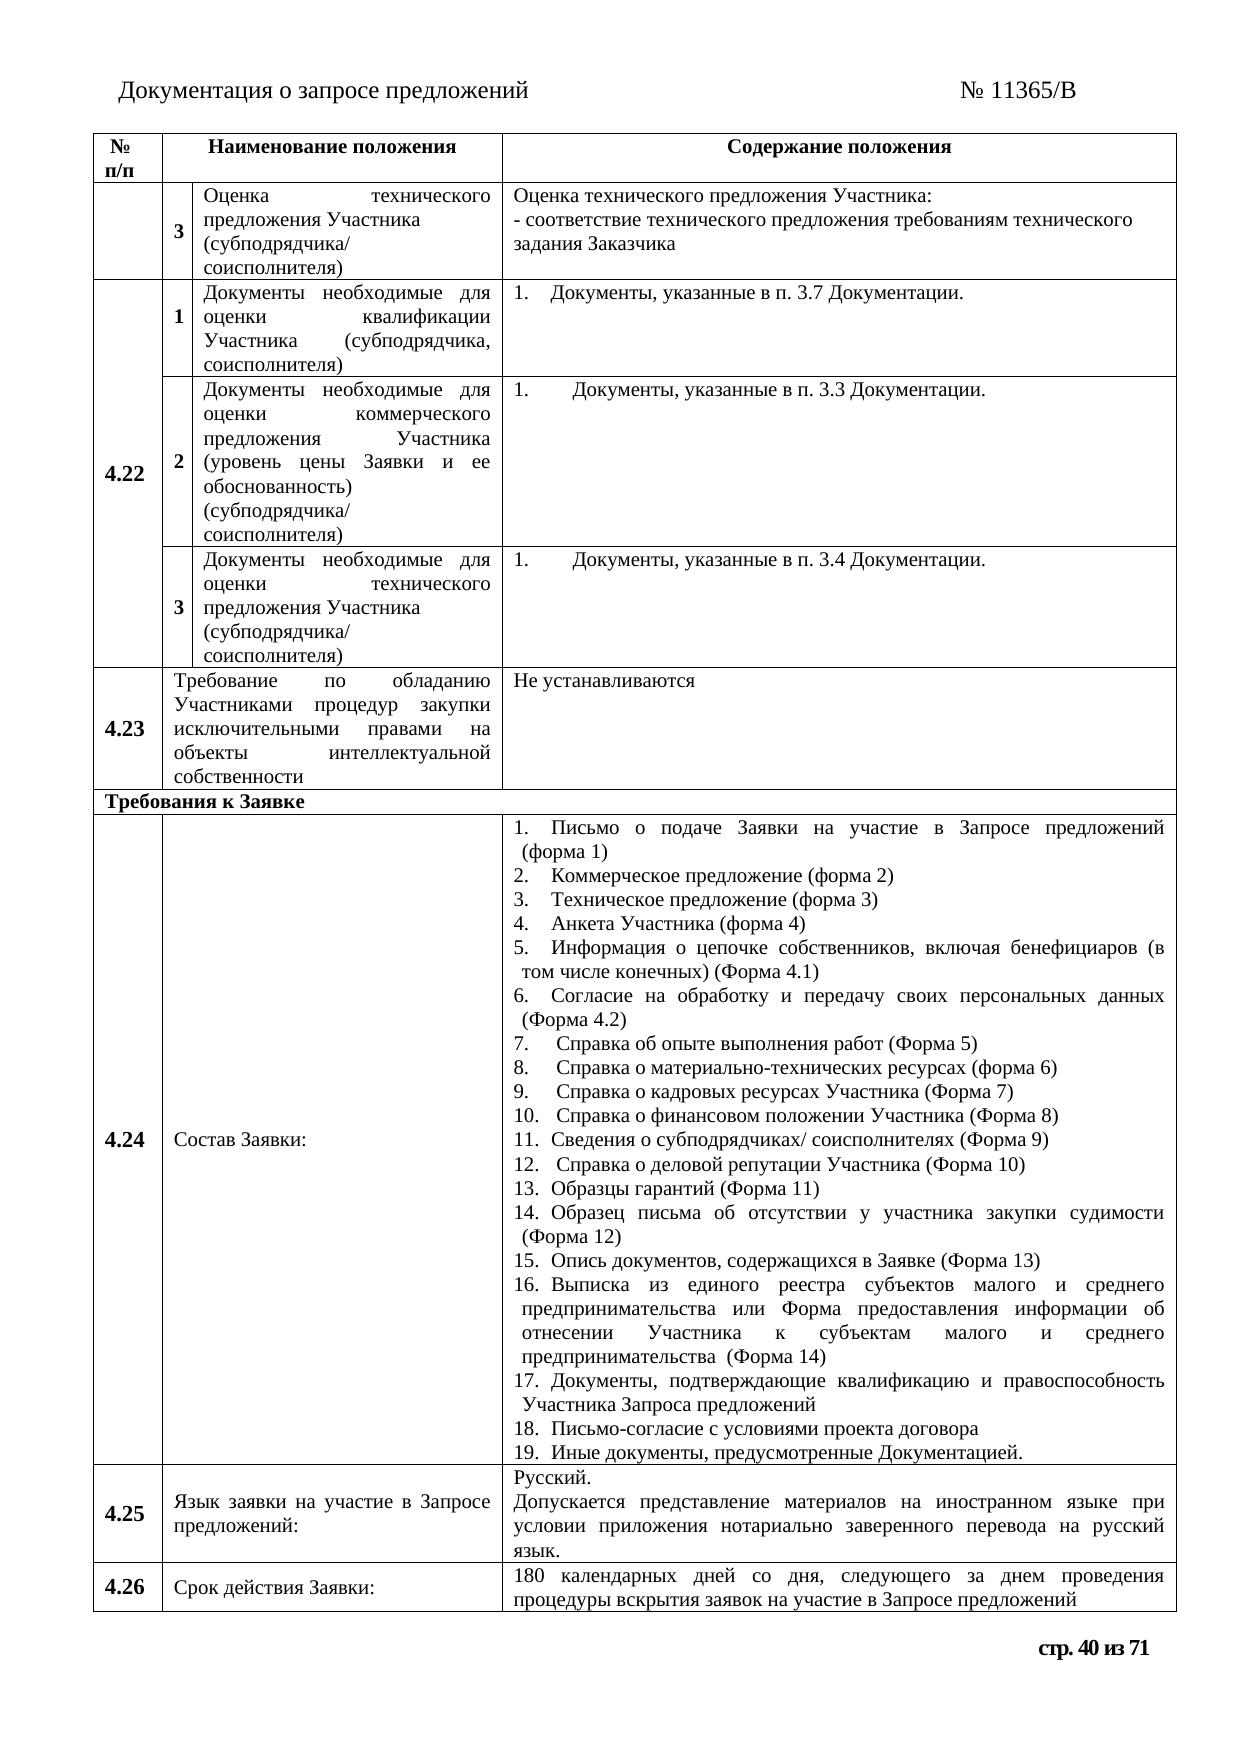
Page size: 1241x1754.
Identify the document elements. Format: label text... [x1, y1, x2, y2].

table_cell Документы, указанные в п. 3.7 Документации. [503, 280, 1176, 376]
table_cell 2 [163, 377, 192, 546]
table_header № п/п [94, 134, 162, 182]
table_cell Документы необходимые для оценки технического предложения Участника (субподрядчика/ соисполнителя) [193, 547, 502, 667]
table_cell 1 [163, 280, 192, 376]
table_cell Документы необходимые для оценки квалификации Участника (субподрядчика, соисполнителя) [193, 280, 502, 376]
table_cell Срок действия Заявки: [163, 1563, 502, 1611]
table_cell Документы, указанные в п. 3.4 Документации. [503, 547, 1176, 667]
table_header Содержание положения [503, 134, 1176, 182]
table_cell Требования к Заявке [94, 790, 1176, 813]
table_cell Оценка технического предложения Участника (субподрядчика/ соисполнителя) [193, 183, 502, 279]
table_cell Документы, указанные в п. 3.3 Документации. [503, 377, 1176, 546]
table_cell 180 календарных дней со дня, следующего за днем проведения процедуры вскрытия заявок на участие в Запросе предложений [503, 1563, 1176, 1611]
table_cell [94, 815, 162, 1464]
table_cell Русский. Допускается представление материалов на иностранном языке при условии приложения нотариально заверенного перевода на русский язык. [503, 1465, 1176, 1562]
table_cell Требование по обладанию Участниками процедур закупки исключительными правами на объекты интеллектуальной собственности [163, 668, 502, 788]
table_header Наименование положения [163, 134, 502, 182]
table_cell 3 [163, 183, 192, 279]
table_cell Письмо о подаче Заявки на участие в Запросе предложений (форма 1) Коммерческое предложение (форма 2) Техническое предложение (форма 3) Анкета Участника (форма 4) Информация о цепочке собственников, включая бенефициаров (в том числе конечных) (Форма 4.1) Согласие на обработку и передачу своих персональных данных (Форма 4.2) Справка об опыте выполнения работ (Форма 5) Справка о материально-технических ресурсах (форма 6) Справка о кадровых ресурсах Участника (Форма 7) Справка о финансовом положении Участника (Форма 8) Сведения о субподрядчиках/ соисполнителях (Форма 9) Справка о деловой репутации Участника (Форма 10) Образцы гарантий (Форма 11) Образец письма об отсутствии у участника закупки судимости (Форма 12) Опись документов, содержащихся в Заявке (Форма 13) Выписка из единого реестра субъектов малого и среднего предпринимательства или Форма предоставления информации об отнесении Участника к субъектам малого и среднего предпринимательства (Форма 14) Документы, подтверждающие квалификацию и правоспособность Участника Запроса предложений Письмо-согласие с условиями проекта договора Иные документы, предусмотренные Документацией. [503, 815, 1176, 1464]
table_cell [94, 1563, 162, 1611]
table_cell Не устанавливаются [503, 668, 1176, 788]
table_cell 3 [163, 547, 192, 667]
table_cell Состав Заявки: [163, 815, 502, 1464]
table_cell Документы необходимые для оценки коммерческого предложения Участника (уровень цены Заявки и ее обоснованность) (субподрядчика/ соисполнителя) [193, 377, 502, 546]
table_cell [94, 1465, 162, 1562]
table_cell Оценка технического предложения Участника: - соответствие технического предложения требованиям технического задания Заказчика [503, 183, 1176, 279]
table_cell [94, 668, 162, 788]
table_cell [94, 280, 162, 667]
table_cell Язык заявки на участие в Запросе предложений: [163, 1465, 502, 1562]
